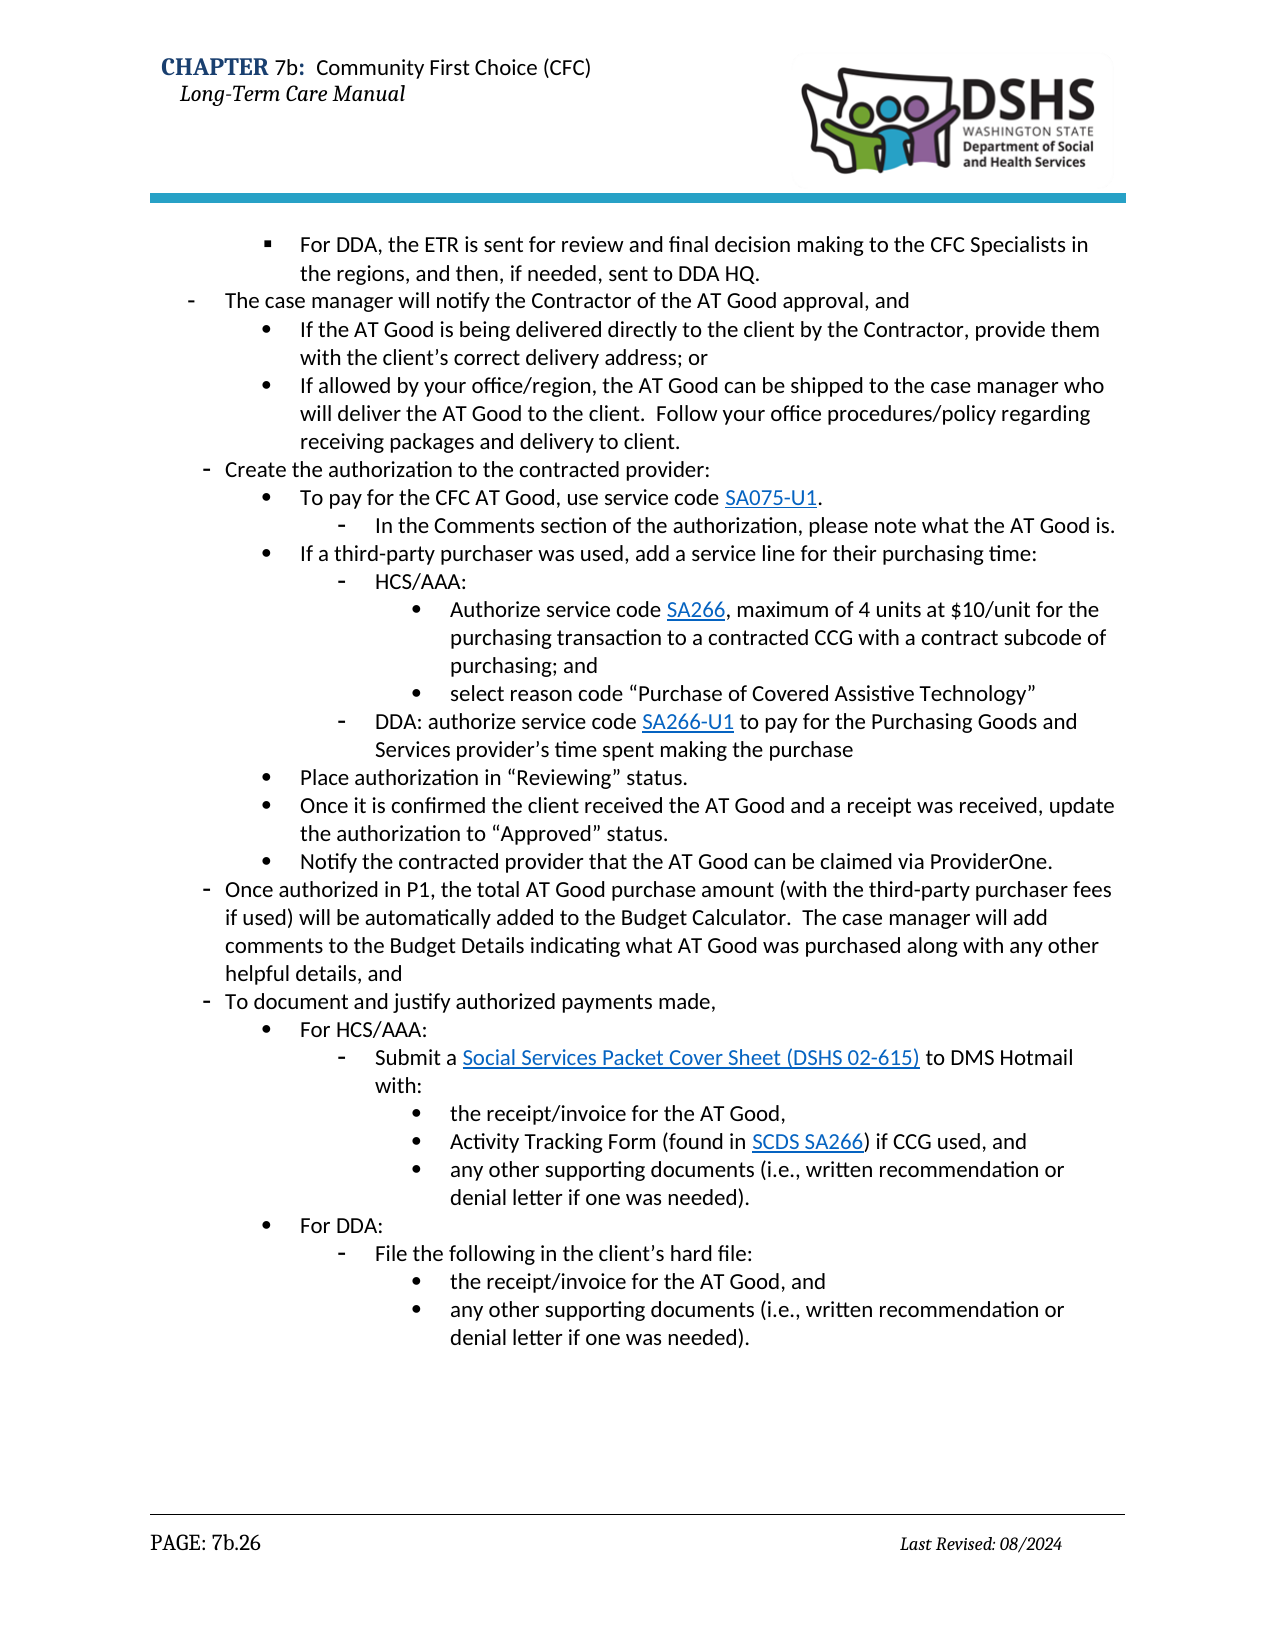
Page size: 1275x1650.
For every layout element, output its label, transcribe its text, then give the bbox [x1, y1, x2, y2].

list HCS/AAA: [337, 567, 1125, 595]
list Place authorization in “Reviewing” status. [262, 763, 1125, 791]
list The case manager will notify the Contractor of the AT Good approval, and [187, 287, 1125, 315]
list Create the authorization to the contracted provider: [202, 455, 1125, 483]
list If a third-party purchaser was used, add a service line for their purchasing time: [262, 539, 1125, 567]
list Authorize service code SA266, maximum of 4 units at $10/unit for the purchasing transaction to a contracted CCG with a contract subcode of purchasing; and [412, 595, 1125, 679]
list select reason code “Purchase of Covered Assistive Technology” [412, 679, 1125, 707]
list If allowed by your office/region, the AT Good can be shipped to the case manager who will deliver the AT Good to the client. Follow your office procedures/policy regarding receiving packages and delivery to client. [262, 371, 1125, 455]
list If the AT Good is being delivered directly to the client by the Contractor, provide them with the client’s correct delivery address; or [262, 315, 1125, 371]
list For HCS/AAA: [262, 1015, 1125, 1043]
picture [791, 52, 1115, 189]
list For DDA, the ETR is sent for review and final decision making to the CFC Specialists in the regions, and then, if needed, sent to DDA HQ. [262, 231, 1125, 287]
list DDA: authorize service code SA266-U1 to pay for the Purchasing Goods and Services provider’s time spent making the purchase [337, 707, 1125, 763]
list To pay for the CFC AT Good, use service code SA075-U1. [262, 483, 1125, 511]
list the receipt/invoice for the AT Good, and [412, 1267, 1125, 1295]
list To document and justify authorized payments made, [202, 987, 1125, 1015]
list Submit a Social Services Packet Cover Sheet (DSHS 02-615) to DMS Hotmail with: [337, 1043, 1125, 1099]
list Once authorized in P1, the total AT Good purchase amount (with the third-party purchaser fees if used) will be automatically added to the Budget Calculator. The case manager will add comments to the Budget Details indicating what AT Good was purchased along with any other helpful details, and [202, 875, 1125, 987]
list any other supporting documents (i.e., written recommendation or denial letter if one was needed). [412, 1155, 1125, 1211]
list File the following in the client’s hard file: [337, 1239, 1125, 1267]
list For DDA: [262, 1211, 1125, 1239]
list Notify the contracted provider that the AT Good can be claimed via ProviderOne. [262, 847, 1125, 875]
list the receipt/invoice for the AT Good, [412, 1099, 1125, 1127]
list any other supporting documents (i.e., written recommendation or denial letter if one was needed). [412, 1295, 1125, 1351]
list In the Comments section of the authorization, please note what the AT Good is. [337, 511, 1125, 539]
list Activity Tracking Form (found in SCDS SA266) if CCG used, and [412, 1127, 1125, 1155]
list Once it is confirmed the client received the AT Good and a receipt was received, update the authorization to “Approved” status. [262, 791, 1125, 847]
